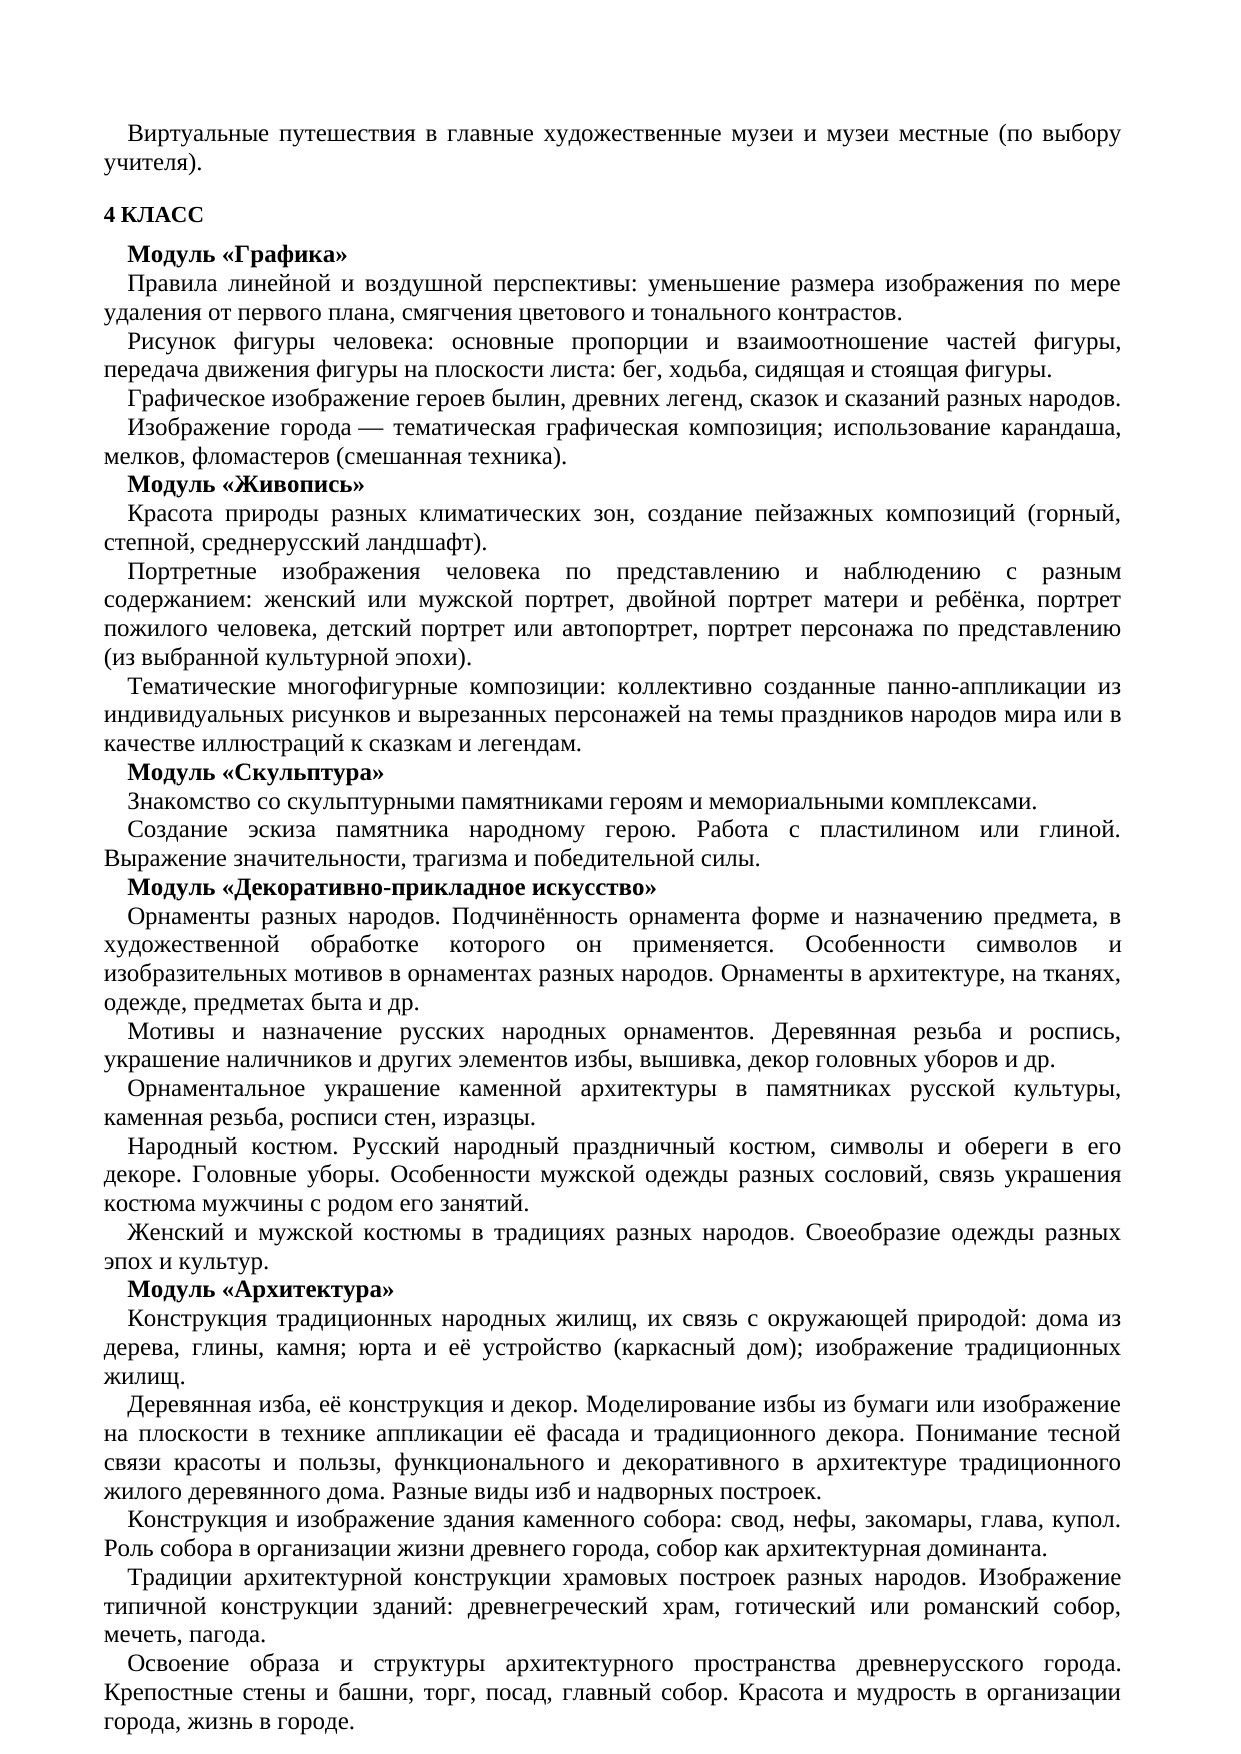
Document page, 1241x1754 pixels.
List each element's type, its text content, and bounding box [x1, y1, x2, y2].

text Орнаментальное украшение каменной архитектуры в памятниках русской культуры, каменная резьба, росписи стен, изразцы. [103, 1073, 1122, 1131]
text 4 КЛАСС [103, 201, 1122, 227]
text Модуль «Скульптура» [103, 757, 1122, 786]
text Конструкция традиционных народных жилищ, их связь с окружающей природой: дома из дерева, глины, камня; юрта и её устройство (каркасный дом); изображение традиционных жилищ. [103, 1303, 1122, 1389]
text Красота природы разных климатических зон, создание пейзажных композиций (горный, степной, среднерусский ландшафт). [103, 498, 1122, 556]
text Женский и мужской костюмы в традициях разных народов. Своеобразие одежды разных эпох и культур. [103, 1217, 1122, 1274]
text Виртуальные путешествия в главные художественные музеи и музеи местные (по выбору учителя). [103, 118, 1122, 176]
text Знакомство со скульптурными памятниками героям и мемориальными комплексами. [103, 786, 1122, 814]
text Изображение города — тематическая графическая композиция; использование карандаша, мелков, фломастеров (смешанная техника). [103, 412, 1122, 469]
text Тематические многофигурные композиции: коллективно созданные панно-аппликации из индивидуальных рисунков и вырезанных персонажей на темы праздников народов мира или в качестве иллюстраций к сказкам и легендам. [103, 671, 1122, 757]
text Графическое изображение героев былин, древних легенд, сказок и сказаний разных народов. [103, 383, 1122, 412]
text Освоение образа и структуры архитектурного пространства древнерусского города. Крепостные стены и башни, торг, посад, главный собор. Красота и мудрость в организации города, жизнь в городе. [103, 1648, 1122, 1734]
text Народный костюм. Русский народный праздничный костюм, символы и обереги в его декоре. Головные уборы. Особенности мужской одежды разных сословий, связь украшения костюма мужчины с родом его занятий. [103, 1131, 1122, 1217]
text Мотивы и назначение русских народных орнаментов. Деревянная резьба и роспись, украшение наличников и других элементов избы, вышивка, декор головных уборов и др. [103, 1016, 1122, 1073]
text Правила линейной и воздушной перспективы: уменьшение размера изображения по мере удаления от первого плана, смягчения цветового и тонального контрастов. [103, 268, 1122, 326]
text Конструкция и изображение здания каменного собора: свод, нефы, закомары, глава, купол. Роль собора в организации жизни древнего города, собор как архитектурная доминанта. [103, 1504, 1122, 1562]
text Портретные изображения человека по представлению и наблюдению с разным содержанием: женский или мужской портрет, двойной портрет матери и ребёнка, портрет пожилого человека, детский портрет или автопортрет, портрет персонажа по представлению (из выбранной культурной эпохи). [103, 556, 1122, 671]
text Модуль «Графика» [103, 239, 1122, 268]
text Модуль «Декоративно-прикладное искусство» [103, 872, 1122, 901]
text Деревянная изба, её конструкция и декор. Моделирование избы из бумаги или изображение на плоскости в технике аппликации её фасада и традиционного декора. Понимание тесной связи красоты и пользы, функционального и декоративного в архитектуре традиционного жилого деревянного дома. Разные виды изб и надворных построек. [103, 1389, 1122, 1504]
text Орнаменты разных народов. Подчинённость орнамента форме и назначению предмета, в художественной обработке которого он применяется. Особенности символов и изобразительных мотивов в орнаментах разных народов. Орнаменты в архитектуре, на тканях, одежде, предметах быта и др. [103, 901, 1122, 1016]
text Модуль «Живопись» [103, 469, 1122, 498]
text Создание эскиза памятника народному герою. Работа с пластилином или глиной. Выражение значительности, трагизма и победительной силы. [103, 814, 1122, 872]
text Рисунок фигуры человека: основные пропорции и взаимоотношение частей фигуры, передача движения фигуры на плоскости листа: бег, ходьба, сидящая и стоящая фигуры. [103, 326, 1122, 383]
text Модуль «Архитектура» [103, 1274, 1122, 1303]
text Традиции архитектурной конструкции храмовых построек разных народов. Изображение типичной конструкции зданий: древнегреческий храм, готический или романский собор, мечеть, пагода. [103, 1562, 1122, 1648]
